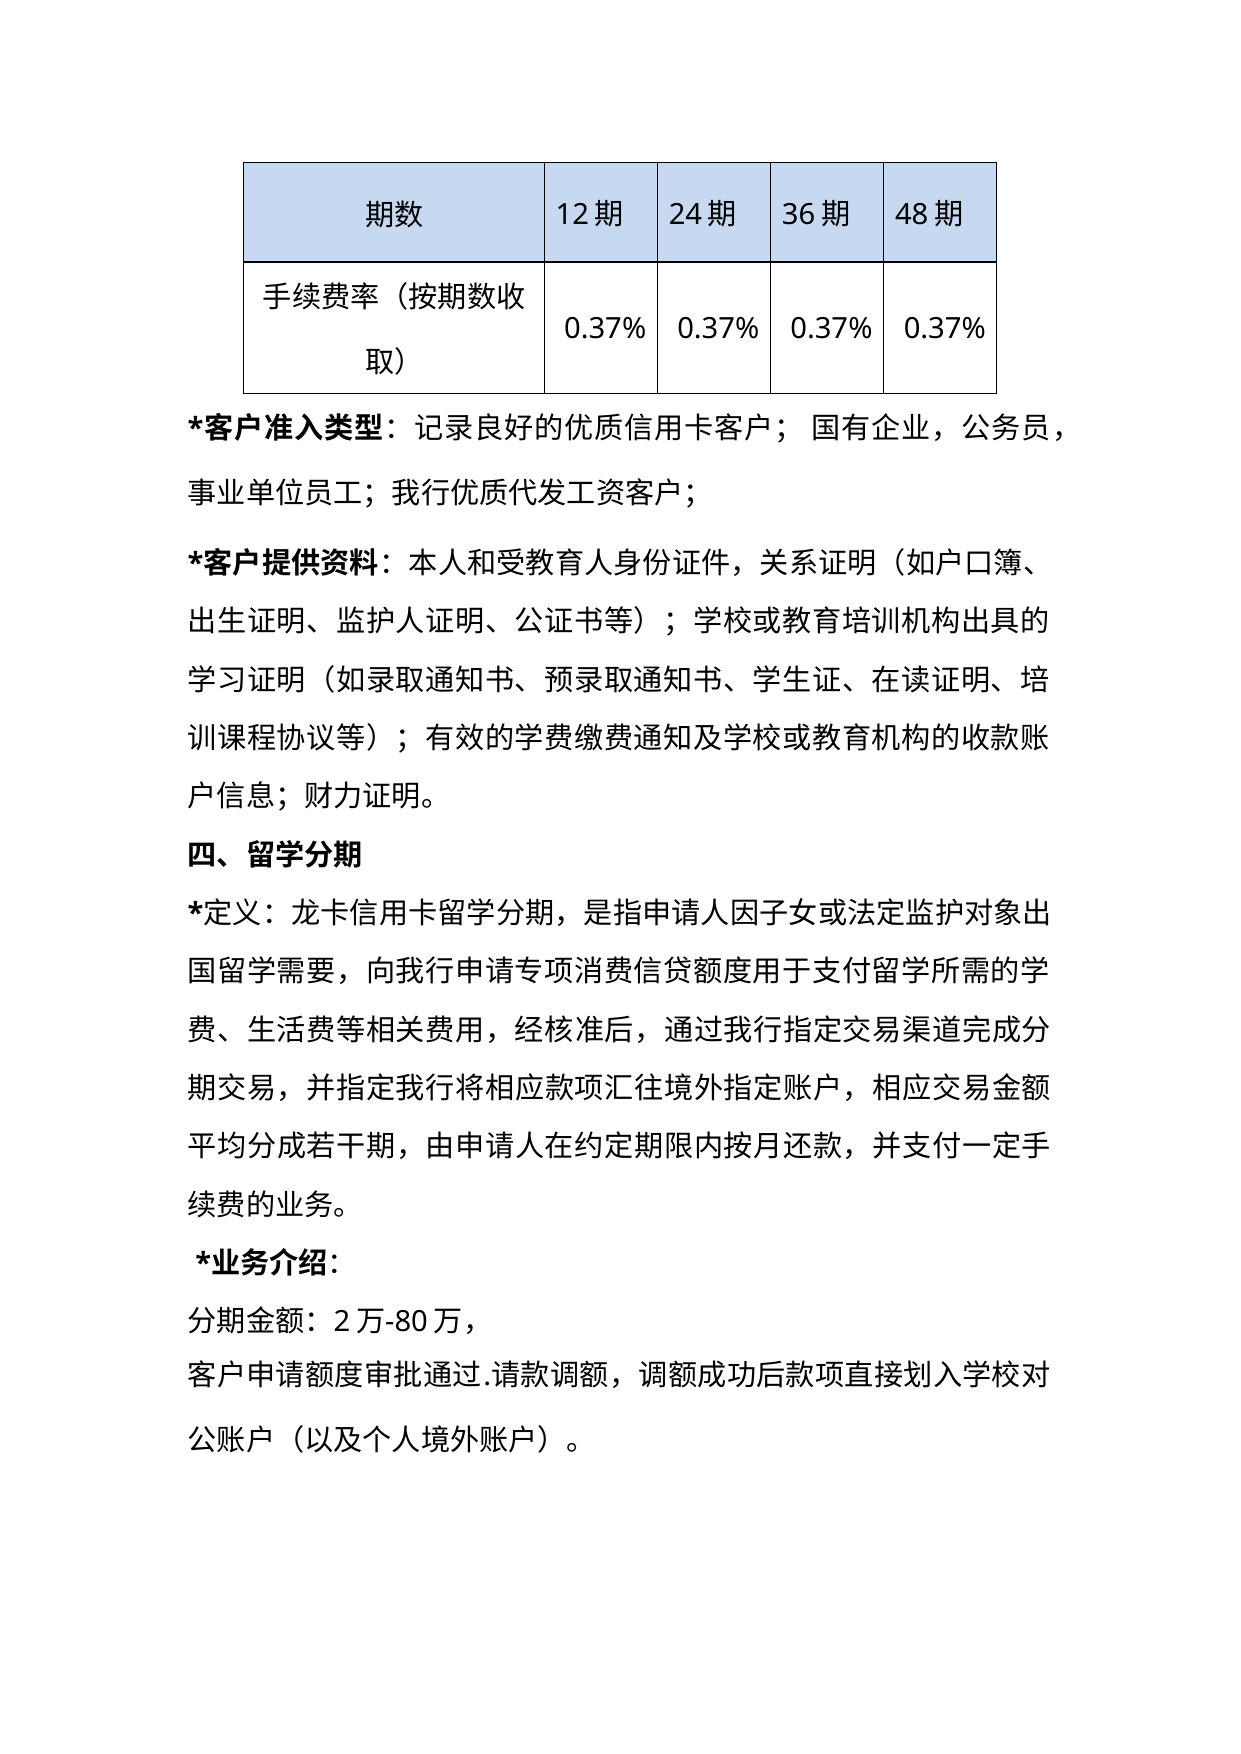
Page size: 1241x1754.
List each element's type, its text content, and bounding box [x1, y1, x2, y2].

table_header 36期 [771, 163, 883, 261]
table_header 12期 [545, 163, 657, 261]
text *客户提供资料：本人和受教育人身份证件，关系证明（如户口簿、出生证明、监护人证明、公证书等）；学校或教育培训机构出具的学习证明（如录取通知书、预录取通知书、学生证、在读证明、培训课程协议等）；有效的学费缴费通知及学校或教育机构的收款账户信息；财力证明。 [187, 523, 1053, 815]
table_header 期数 [244, 163, 544, 261]
text 客户申请额度审批通过.请款调额，调额成功后款项直接划入学校对公账户（以及个人境外账户）。 [187, 1340, 1053, 1470]
table_cell 手续费率（按期数收取） [244, 263, 544, 392]
text 分期金额：2万-80万， [187, 1282, 1053, 1340]
table_cell 0.37% [884, 263, 996, 392]
text *业务介绍： [187, 1223, 1053, 1282]
table_cell 0.37% [771, 263, 883, 392]
table_header 48期 [884, 163, 996, 261]
text *客户准入类型：记录良好的优质信用卡客户； 国有企业，公务员，事业单位员工；我行优质代发工资客户； [187, 393, 1053, 523]
table_header 24期 [658, 163, 770, 261]
table_cell 0.37% [545, 263, 657, 392]
text *定义：龙卡信用卡留学分期，是指申请人因子女或法定监护对象出国留学需要，向我行申请专项消费信贷额度用于支付留学所需的学费、生活费等相关费用，经核准后，通过我行指定交易渠道完成分期交易，并指定我行将相应款项汇往境外指定账户，相应交易金额平均分成若干期，由申请人在约定期限内按月还款，并支付一定手续费的业务。 [187, 873, 1053, 1223]
text 四、留学分期 [187, 815, 1053, 873]
table_cell 0.37% [658, 263, 770, 392]
